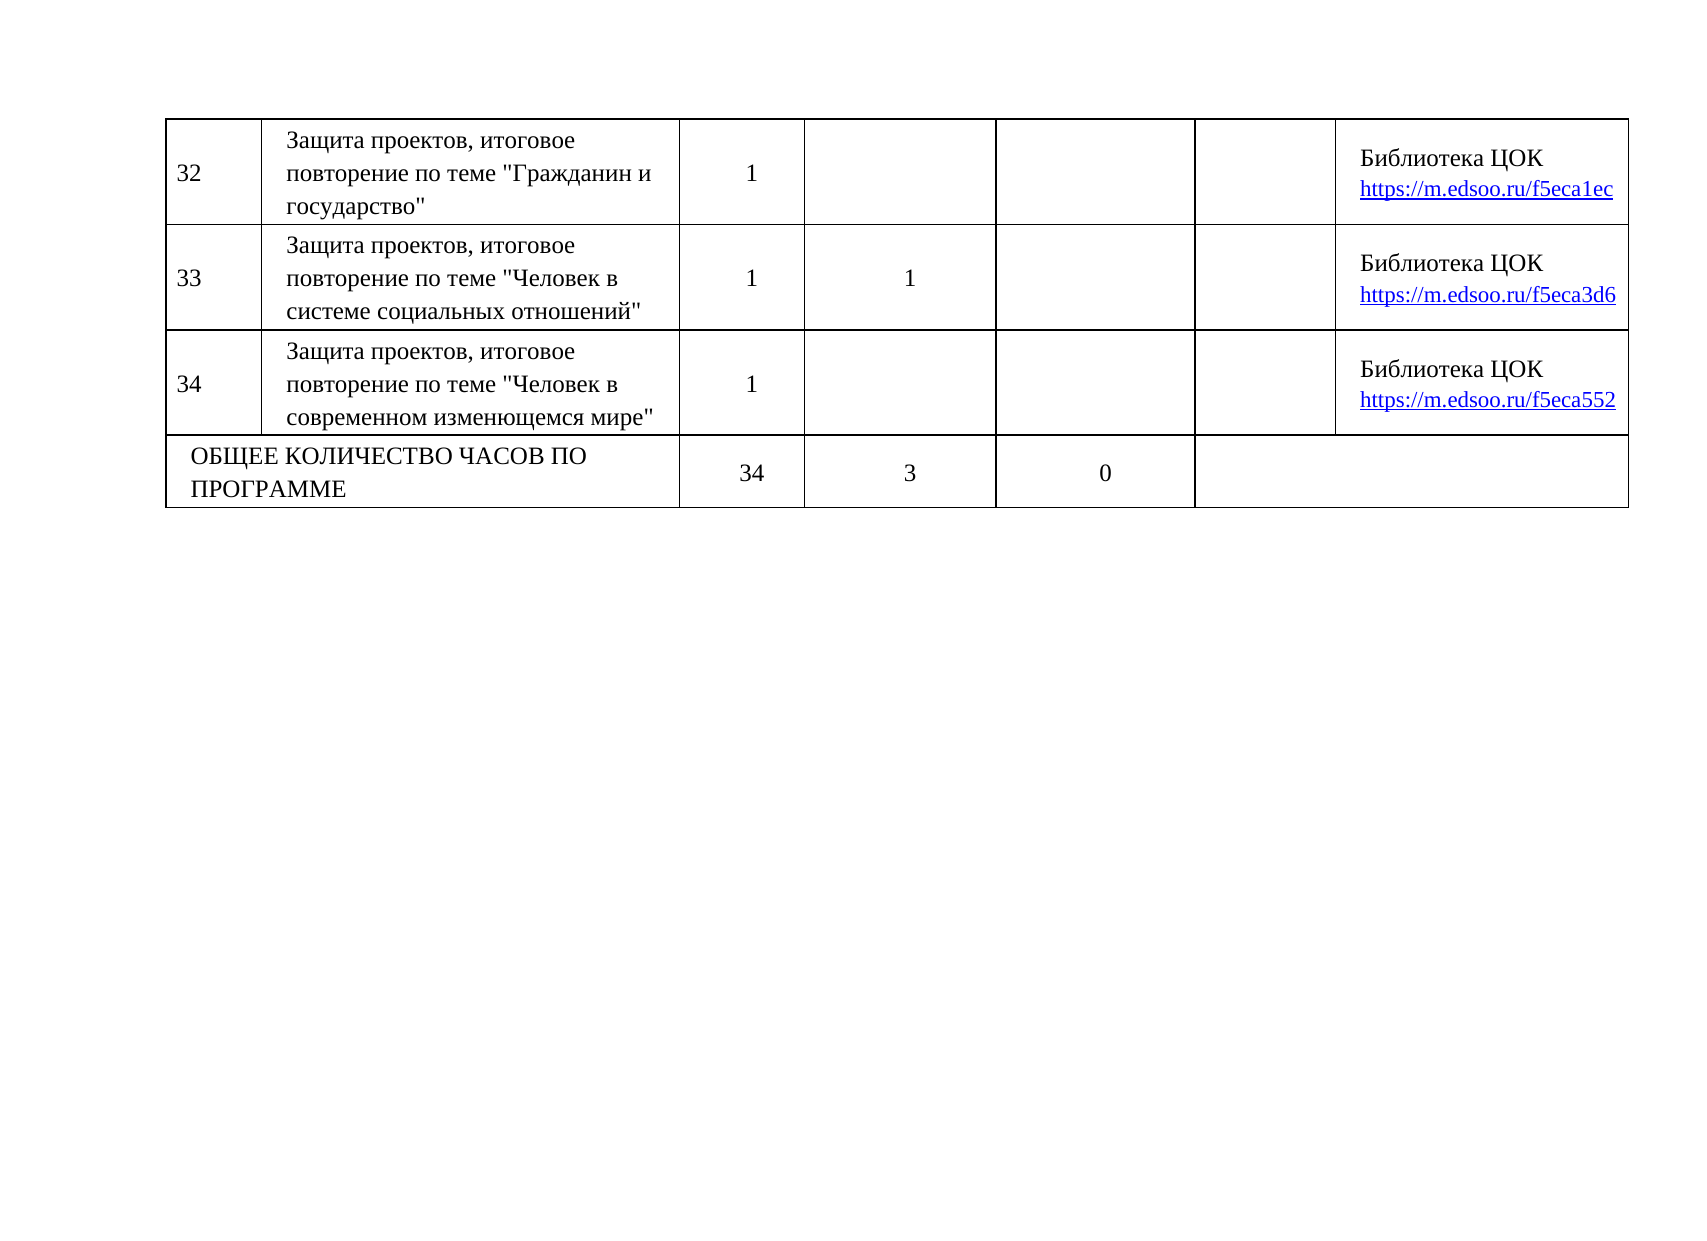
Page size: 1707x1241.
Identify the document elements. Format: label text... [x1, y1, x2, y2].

table_cell 0 [997, 436, 1194, 507]
table_cell Библиотека ЦОК https://m.edsoo.ru/f5eca1ec [1336, 120, 1628, 223]
table_cell [997, 331, 1194, 434]
table_cell [1196, 331, 1335, 434]
table_cell [997, 120, 1194, 223]
table_cell 32 [167, 120, 261, 223]
table_cell 34 [680, 436, 804, 507]
table_cell [1196, 120, 1335, 223]
table_cell 1 [680, 225, 804, 329]
table_cell 1 [805, 225, 995, 329]
table_cell [997, 225, 1194, 329]
table_cell Защита проектов, итоговое повторение по теме "Гражданин и государство" [262, 120, 679, 223]
table_cell Библиотека ЦОК https://m.edsoo.ru/f5eca3d6 [1336, 225, 1628, 329]
table_cell [1196, 225, 1335, 329]
table_cell [805, 120, 995, 223]
table_cell Защита проектов, итоговое повторение по теме "Человек в современном изменющемся мире" [262, 331, 679, 434]
table_cell [1196, 436, 1628, 507]
table_cell 1 [680, 331, 804, 434]
table_cell 1 [680, 120, 804, 223]
table_cell 3 [805, 436, 995, 507]
table_cell Библиотека ЦОК https://m.edsoo.ru/f5eca552 [1336, 331, 1628, 434]
table_cell 33 [167, 225, 261, 329]
table_cell Защита проектов, итоговое повторение по теме "Человек в системе социальных отношений" [262, 225, 679, 329]
table_cell ОБЩЕЕ КОЛИЧЕСТВО ЧАСОВ ПО ПРОГРАММЕ [167, 436, 679, 507]
table_cell 34 [167, 331, 261, 434]
table_cell [805, 331, 995, 434]
